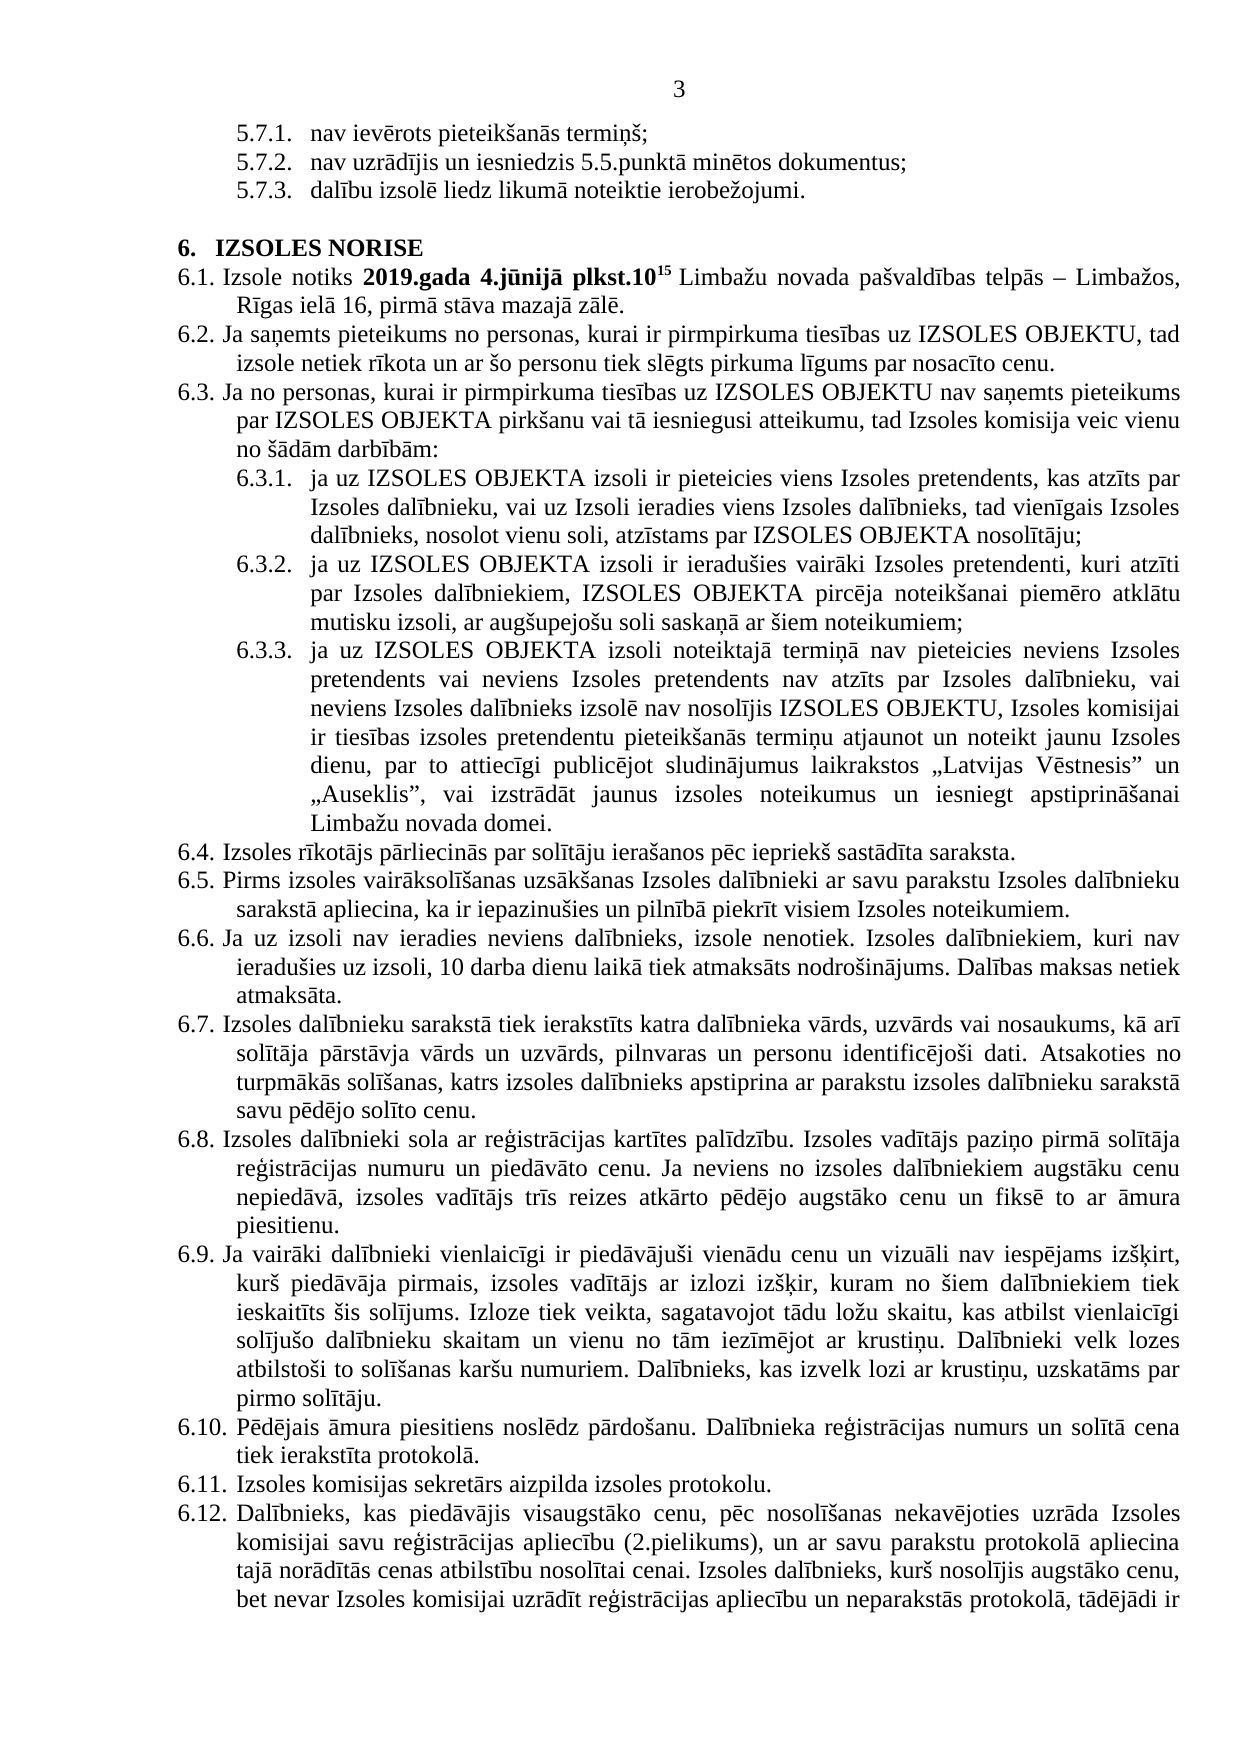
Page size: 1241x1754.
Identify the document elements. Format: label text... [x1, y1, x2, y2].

list Izsole notiks 2019.gada 4.jūnijā plkst.1015 Limbažu novada pašvaldības telpās – Limbažos, Rīgas ielā 16, pirmā stāva mazajā zālē. [177, 262, 1181, 319]
list Izsoles dalībnieku sarakstā tiek ierakstīts katra dalībnieka vārds, uzvārds vai nosaukums, kā arī solītāja pārstāvja vārds un uzvārds, pilnvaras un personu identificējoši dati. Atsakoties no turpmākās solīšanas, katrs izsoles dalībnieks apstiprina ar parakstu izsoles dalībnieku sarakstā savu pēdējo solīto cenu. [177, 1009, 1181, 1124]
list Izsoles dalībnieki sola ar reģistrācijas kartītes palīdzību. Izsoles vadītājs paziņo pirmā solītāja reģistrācijas numuru un piedāvāto cenu. Ja neviens no izsoles dalībniekiem augstāku cenu nepiedāvā, izsoles vadītājs trīs reizes atkārto pēdējo augstāko cenu un fiksē to ar āmura piesitienu. [177, 1124, 1181, 1239]
list Izsoles rīkotājs pārliecinās par solītāju ierašanos pēc iepriekš sastādīta saraksta. [177, 837, 1181, 866]
list dalību izsolē liedz likumā noteiktie ierobežojumi. [236, 176, 1181, 204]
list ja uz IZSOLES OBJEKTA izsoli ir pieteicies viens Izsoles pretendents, kas atzīts par Izsoles dalībnieku, vai uz Izsoli ieradies viens Izsoles dalībnieks, tad vienīgais Izsoles dalībnieks, nosolot vienu soli, atzīstams par IZSOLES OBJEKTA nosolītāju; [236, 463, 1181, 549]
list Izsoles komisijas sekretārs aizpilda izsoles protokolu. [177, 1469, 1181, 1498]
list IZSOLES NORISE [177, 233, 1181, 262]
list Ja vairāki dalībnieki vienlaicīgi ir piedāvājuši vienādu cenu un vizuāli nav iespējams izšķirt, kurš piedāvāja pirmais, izsoles vadītājs ar izlozi izšķir, kuram no šiem dalībniekiem tiek ieskaitīts šis solījums. Izloze tiek veikta, sagatavojot tādu ložu skaitu, kas atbilst vienlaicīgi solījušo dalībnieku skaitam un vienu no tām iezīmējot ar krustiņu. Dalībnieki velk lozes atbilstoši to solīšanas karšu numuriem. Dalībnieks, kas izvelk lozi ar krustiņu, uzskatāms par pirmo solītāju. [177, 1239, 1181, 1412]
list Ja no personas, kurai ir pirmpirkuma tiesības uz IZSOLES OBJEKTU nav saņemts pieteikums par IZSOLES OBJEKTA pirkšanu vai tā iesniegusi atteikumu, tad Izsoles komisija veic vienu no šādām darbībām: [177, 377, 1181, 463]
list Pēdējais āmura piesitiens noslēdz pārdošanu. Dalībnieka reģistrācijas numurs un solītā cena tiek ierakstīta protokolā. [177, 1412, 1181, 1469]
list nav ievērots pieteikšanās termiņš; [236, 118, 1181, 147]
list Ja saņemts pieteikums no personas, kurai ir pirmpirkuma tiesības uz IZSOLES OBJEKTU, tad izsole netiek rīkota un ar šo personu tiek slēgts pirkuma līgums par nosacīto cenu. [177, 319, 1181, 377]
list Ja uz izsoli nav ieradies neviens dalībnieks, izsole nenotiek. Izsoles dalībniekiem, kuri nav ieradušies uz izsoli, 10 darba dienu laikā tiek atmaksāts nodrošinājums. Dalības maksas netiek atmaksāta. [177, 923, 1181, 1009]
list ja uz IZSOLES OBJEKTA izsoli noteiktajā termiņā nav pieteicies neviens Izsoles pretendents vai neviens Izsoles pretendents nav atzīts par Izsoles dalībnieku, vai neviens Izsoles dalībnieks izsolē nav nosolījis IZSOLES OBJEKTU, Izsoles komisijai ir tiesības izsoles pretendentu pieteikšanās termiņu atjaunot un noteikt jaunu Izsoles dienu, par to attiecīgi publicējot sludinājumus laikrakstos „Latvijas Vēstnesis” un „Auseklis”, vai izstrādāt jaunus izsoles noteikumus un iesniegt apstiprināšanai Limbažu novada domei. [236, 636, 1181, 837]
list ja uz IZSOLES OBJEKTA izsoli ir ieradušies vairāki Izsoles pretendenti, kuri atzīti par Izsoles dalībniekiem, IZSOLES OBJEKTA pircēja noteikšanai piemēro atklātu mutisku izsoli, ar augšupejošu soli saskaņā ar šiem noteikumiem; [236, 549, 1181, 636]
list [177, 1498, 1181, 1613]
list nav uzrādījis un iesniedzis 5.5.punktā minētos dokumentus; [236, 147, 1181, 176]
list Pirms izsoles vairāksolīšanas uzsākšanas Izsoles dalībnieki ar savu parakstu Izsoles dalībnieku sarakstā apliecina, ka ir iepazinušies un pilnībā piekrīt visiem Izsoles noteikumiem. [177, 866, 1181, 923]
